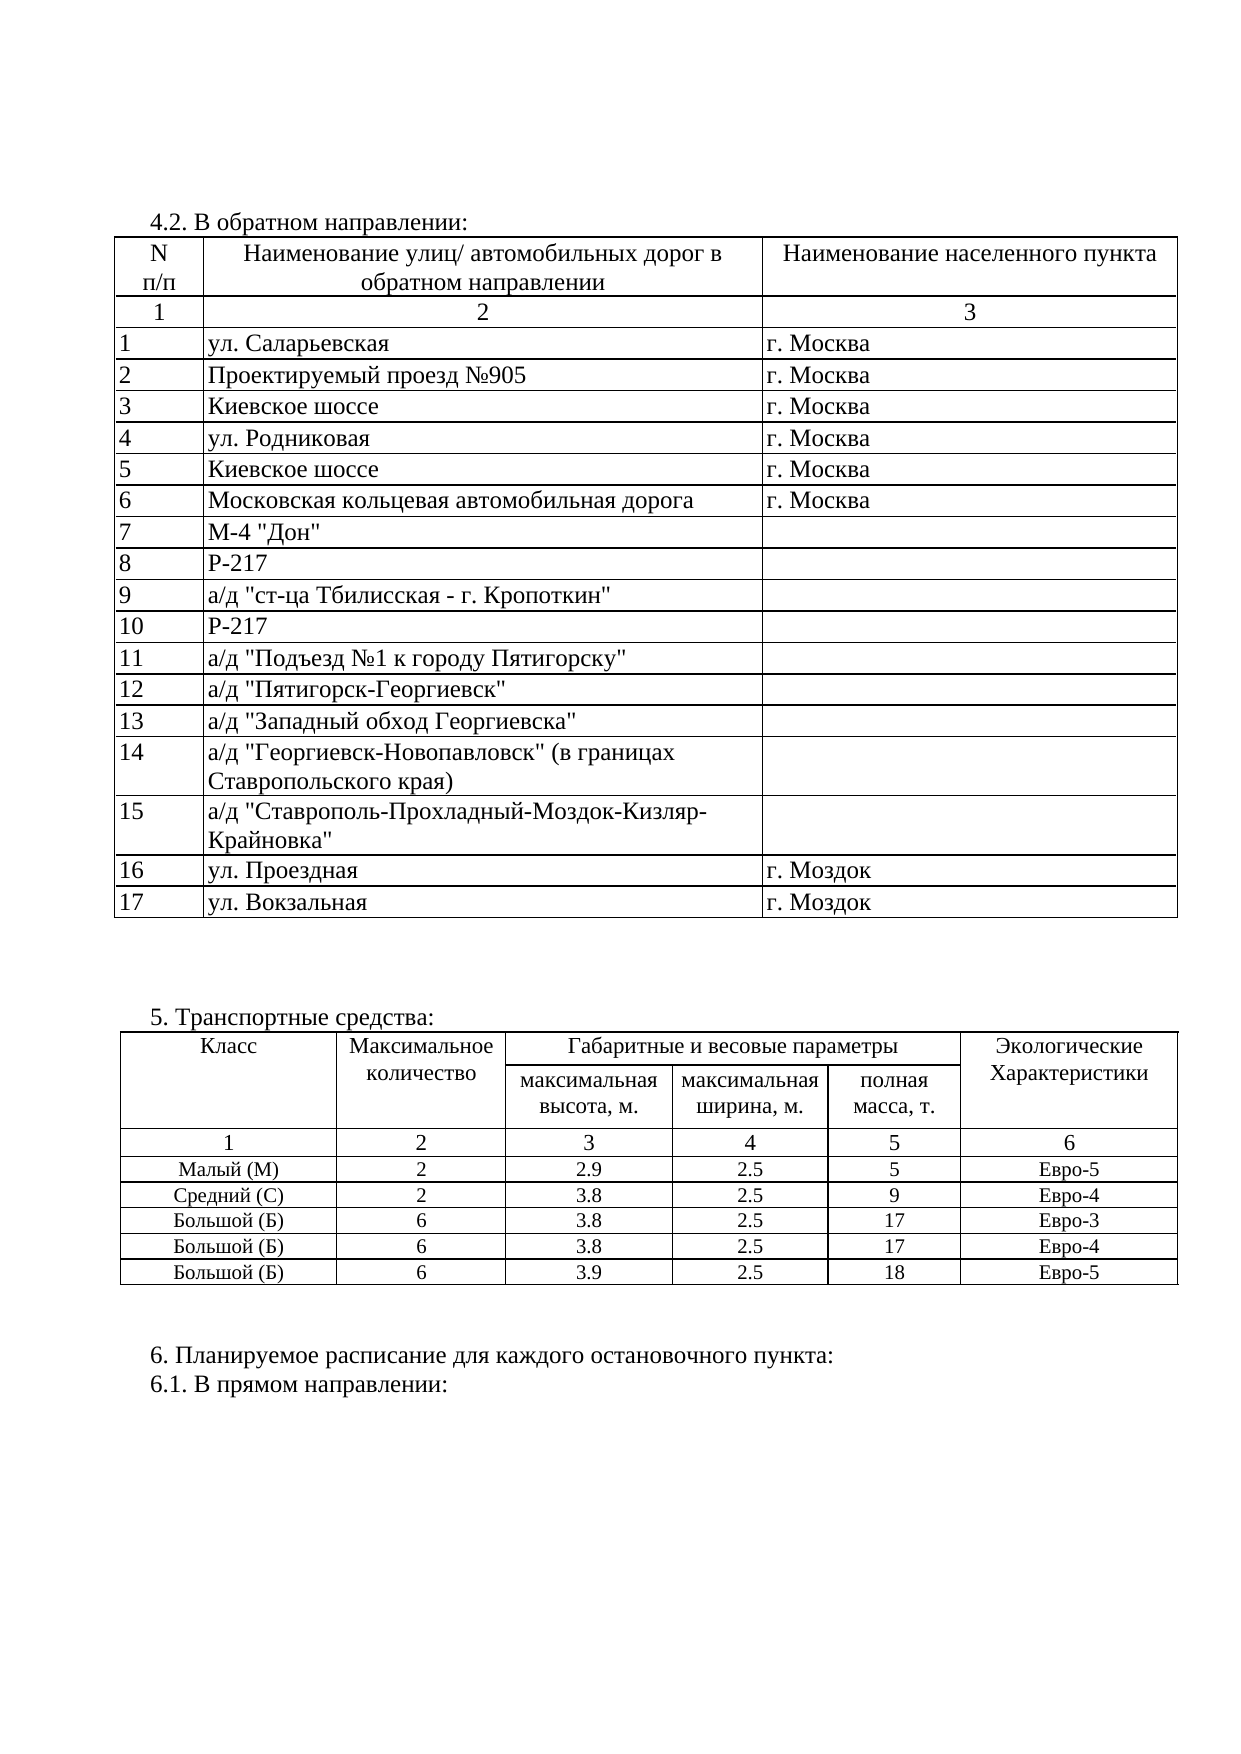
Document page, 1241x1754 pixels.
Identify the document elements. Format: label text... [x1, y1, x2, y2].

table_header Наименование улиц/ автомобильных дорог в обратном направлении [204, 238, 762, 295]
table_cell а/д "Георгиевск-Новопавловск" (в границах Ставропольского края) [204, 737, 762, 795]
table_header Экологические Характеристики [961, 1033, 1177, 1128]
table_cell 7 [115, 517, 203, 547]
table_cell г. Москва [763, 390, 1177, 421]
table_cell М-4 "Дон" [204, 517, 762, 547]
text 5. Транспортные средства: [150, 1002, 1090, 1031]
table_cell 6 [337, 1260, 505, 1284]
text 6. Планируемое расписание для каждого остановочного пункта: [150, 1340, 1090, 1369]
table_cell Большой (Б) [121, 1208, 336, 1232]
table_cell 14 [115, 737, 203, 795]
table_cell [763, 641, 1177, 673]
table_cell 6 [337, 1234, 505, 1258]
table_cell [763, 736, 1177, 795]
table_cell 6 [337, 1208, 505, 1232]
table_cell Большой (Б) [121, 1234, 336, 1258]
table_cell 8 [115, 548, 203, 578]
table_header Класс [121, 1033, 336, 1128]
table_cell 3.8 [506, 1234, 672, 1258]
table_cell 5 [829, 1157, 960, 1181]
text 4.2. В обратном направлении: [150, 207, 1090, 236]
table_cell максимальная ширина, м. [673, 1066, 827, 1128]
table_cell 1 [115, 296, 203, 327]
table_cell 2.5 [673, 1234, 827, 1258]
table_cell Малый (М) [121, 1157, 336, 1181]
table_cell 3.8 [506, 1208, 672, 1232]
table_cell а/д "ст-ца Тбилисская - г. Кропоткин" [204, 580, 762, 610]
table_cell 15 [115, 796, 203, 854]
table_cell 3.8 [506, 1183, 672, 1207]
table_cell 2.5 [673, 1260, 827, 1284]
table_cell [763, 516, 1177, 547]
table_cell 18 [829, 1260, 960, 1284]
table_cell 4 [673, 1129, 827, 1156]
table_cell ул. Саларьевская [204, 328, 762, 358]
table_cell Евро-4 [961, 1234, 1177, 1258]
table_cell 2 [337, 1157, 505, 1181]
table_cell полная масса, т. [829, 1066, 960, 1128]
table_cell 2.5 [673, 1208, 827, 1232]
table_cell 3 [763, 295, 1177, 327]
table_cell Евро-5 [961, 1260, 1177, 1284]
table_cell г. Моздок [763, 885, 1177, 917]
table_cell [763, 579, 1177, 610]
table_cell ул. Проездная [204, 856, 762, 885]
table_cell г. Москва [763, 484, 1177, 516]
table_cell Р-217 [204, 612, 762, 641]
table_cell 2.5 [673, 1183, 827, 1207]
table_cell а/д "Западный обход Георгиевска" [204, 706, 762, 736]
table_cell Евро-5 [961, 1157, 1177, 1181]
table_cell 9 [829, 1183, 960, 1207]
table_header Габаритные и весовые параметры [506, 1033, 960, 1064]
table_cell а/д "Ставрополь-Прохладный-Моздок-Кизляр-Крайновка" [204, 796, 762, 854]
table_cell г. Моздок [763, 854, 1177, 885]
table_cell [763, 673, 1177, 704]
table_cell 12 [115, 674, 203, 704]
table_cell а/д "Пятигорск-Георгиевск" [204, 675, 762, 704]
table_cell Большой (Б) [121, 1260, 336, 1284]
table_cell 13 [115, 705, 203, 736]
table_cell [763, 704, 1177, 736]
table_cell Евро-4 [961, 1183, 1177, 1207]
table_cell 2 [115, 359, 203, 390]
table_cell 16 [115, 855, 203, 885]
table_cell 3.9 [506, 1260, 672, 1284]
table_cell 3 [506, 1129, 672, 1156]
table_cell г. Москва [763, 421, 1177, 453]
table_cell Р-217 [204, 549, 762, 578]
table_cell ул. Вокзальная [204, 887, 762, 917]
table_cell Киевское шоссе [204, 454, 762, 484]
table_cell 4 [115, 422, 203, 453]
table_cell [763, 547, 1177, 578]
table_header Наименование населенного пункта [763, 238, 1177, 295]
table_cell 1 [121, 1129, 336, 1156]
table_cell Евро-3 [961, 1208, 1177, 1232]
table_cell 17 [829, 1234, 960, 1258]
table_cell [763, 610, 1177, 641]
table_cell 5 [829, 1129, 960, 1156]
table_cell г. Москва [763, 358, 1177, 390]
table_cell 17 [115, 886, 203, 917]
table_cell г. Москва [763, 453, 1177, 484]
table_cell максимальная высота, м. [506, 1066, 672, 1128]
table_cell 2 [337, 1129, 505, 1156]
table_cell 10 [115, 611, 203, 641]
table_header N п/п [115, 238, 203, 295]
table_header Максимальное количество [337, 1033, 505, 1128]
table_cell [763, 795, 1177, 854]
table_cell 2.9 [506, 1157, 672, 1181]
table_cell 6 [961, 1129, 1177, 1156]
table_cell 6 [115, 485, 203, 516]
table_cell ул. Родниковая [204, 423, 762, 453]
table_cell Киевское шоссе [204, 391, 762, 421]
table_cell Московская кольцевая автомобильная дорога [204, 486, 762, 516]
table_cell Проектируемый проезд №905 [204, 360, 762, 390]
table_cell 2 [204, 297, 762, 327]
table_cell 2 [337, 1183, 505, 1207]
table_cell 5 [115, 454, 203, 484]
table_cell 2.5 [673, 1157, 827, 1181]
text 6.1. В прямом направлении: [150, 1369, 1090, 1398]
table_cell 1 [115, 328, 203, 358]
table_cell а/д "Подъезд №1 к городу Пятигорску" [204, 643, 762, 673]
table_cell 9 [115, 580, 203, 610]
table_cell 3 [115, 391, 203, 421]
table_cell Средний (С) [121, 1183, 336, 1207]
table_cell 11 [115, 643, 203, 673]
table_cell г. Москва [763, 327, 1177, 358]
table_cell 17 [829, 1208, 960, 1232]
